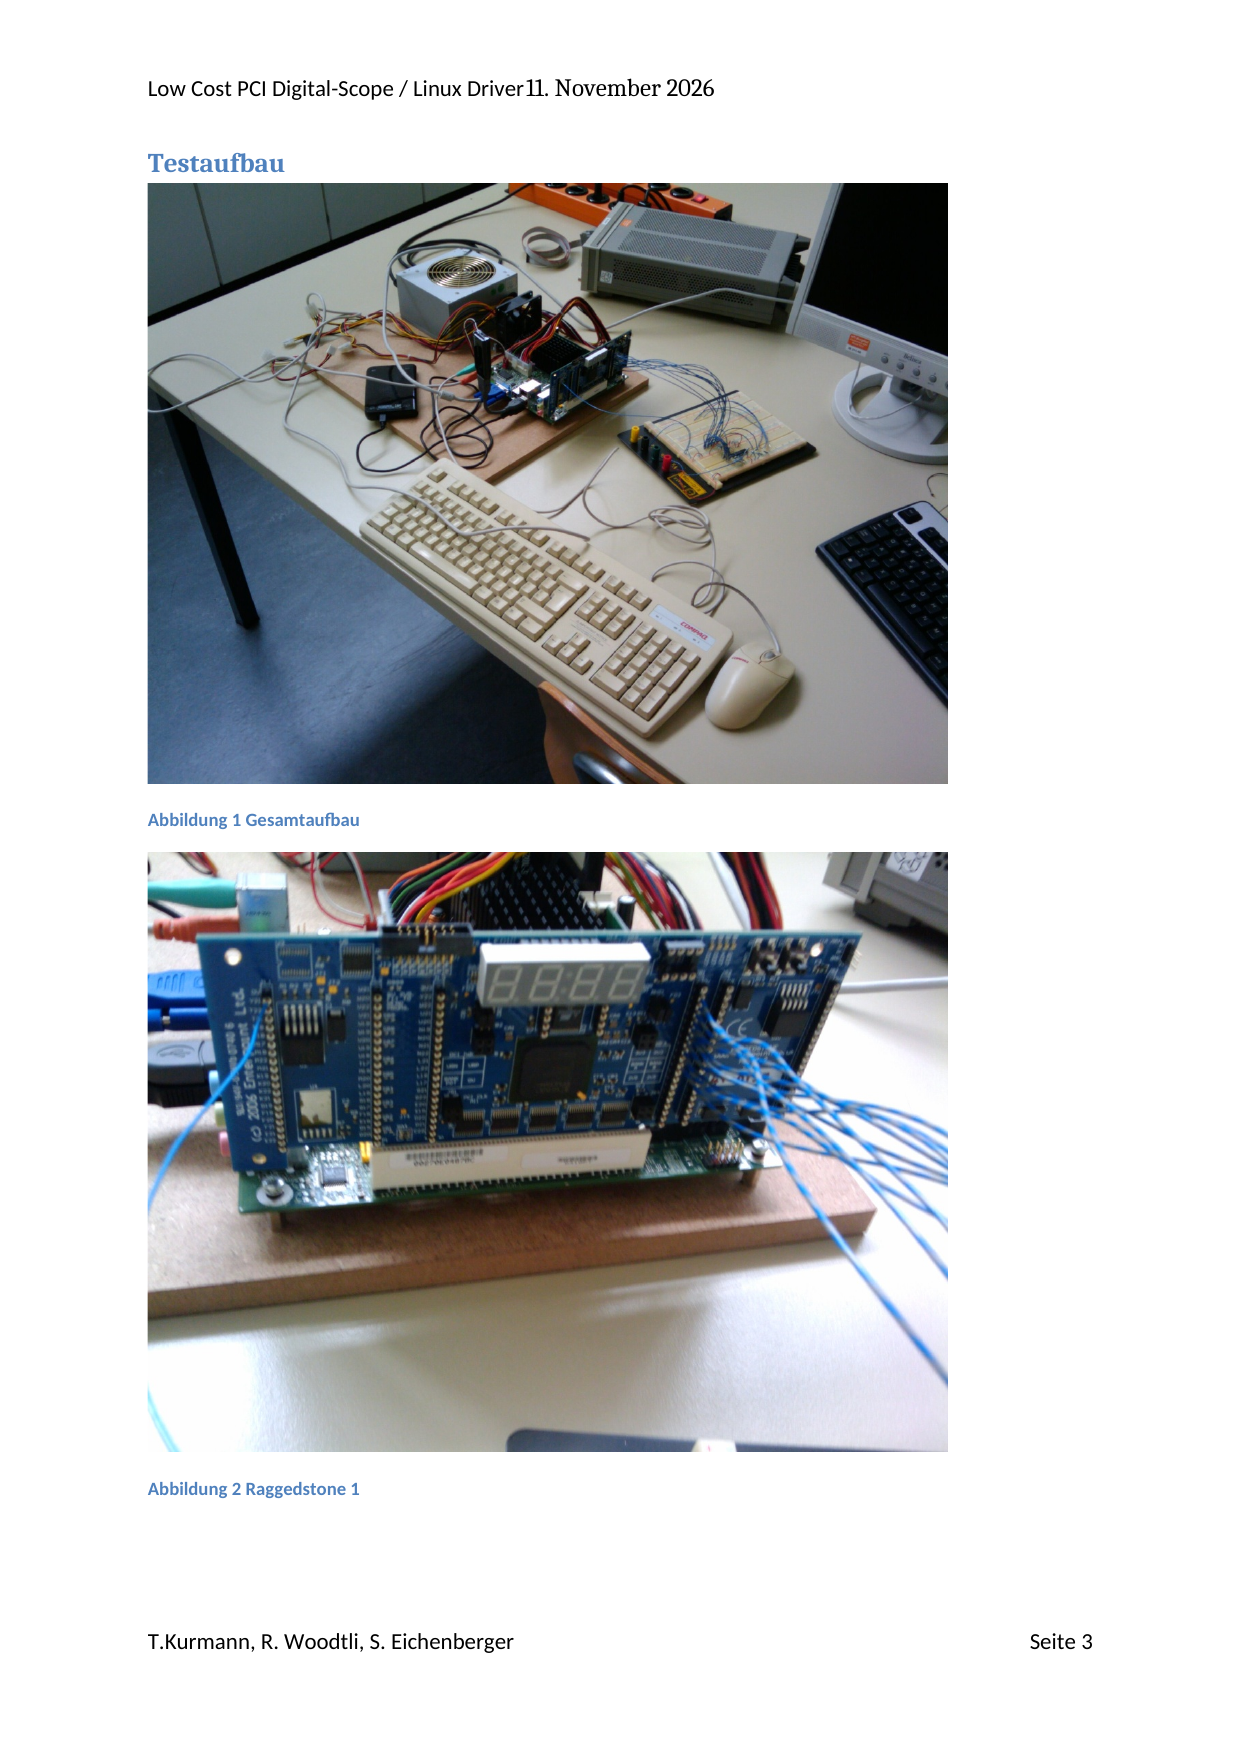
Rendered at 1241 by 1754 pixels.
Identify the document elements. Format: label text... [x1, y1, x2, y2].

picture [147, 852, 948, 1452]
picture [147, 183, 948, 784]
subtitle Testaufbau [148, 148, 1093, 179]
